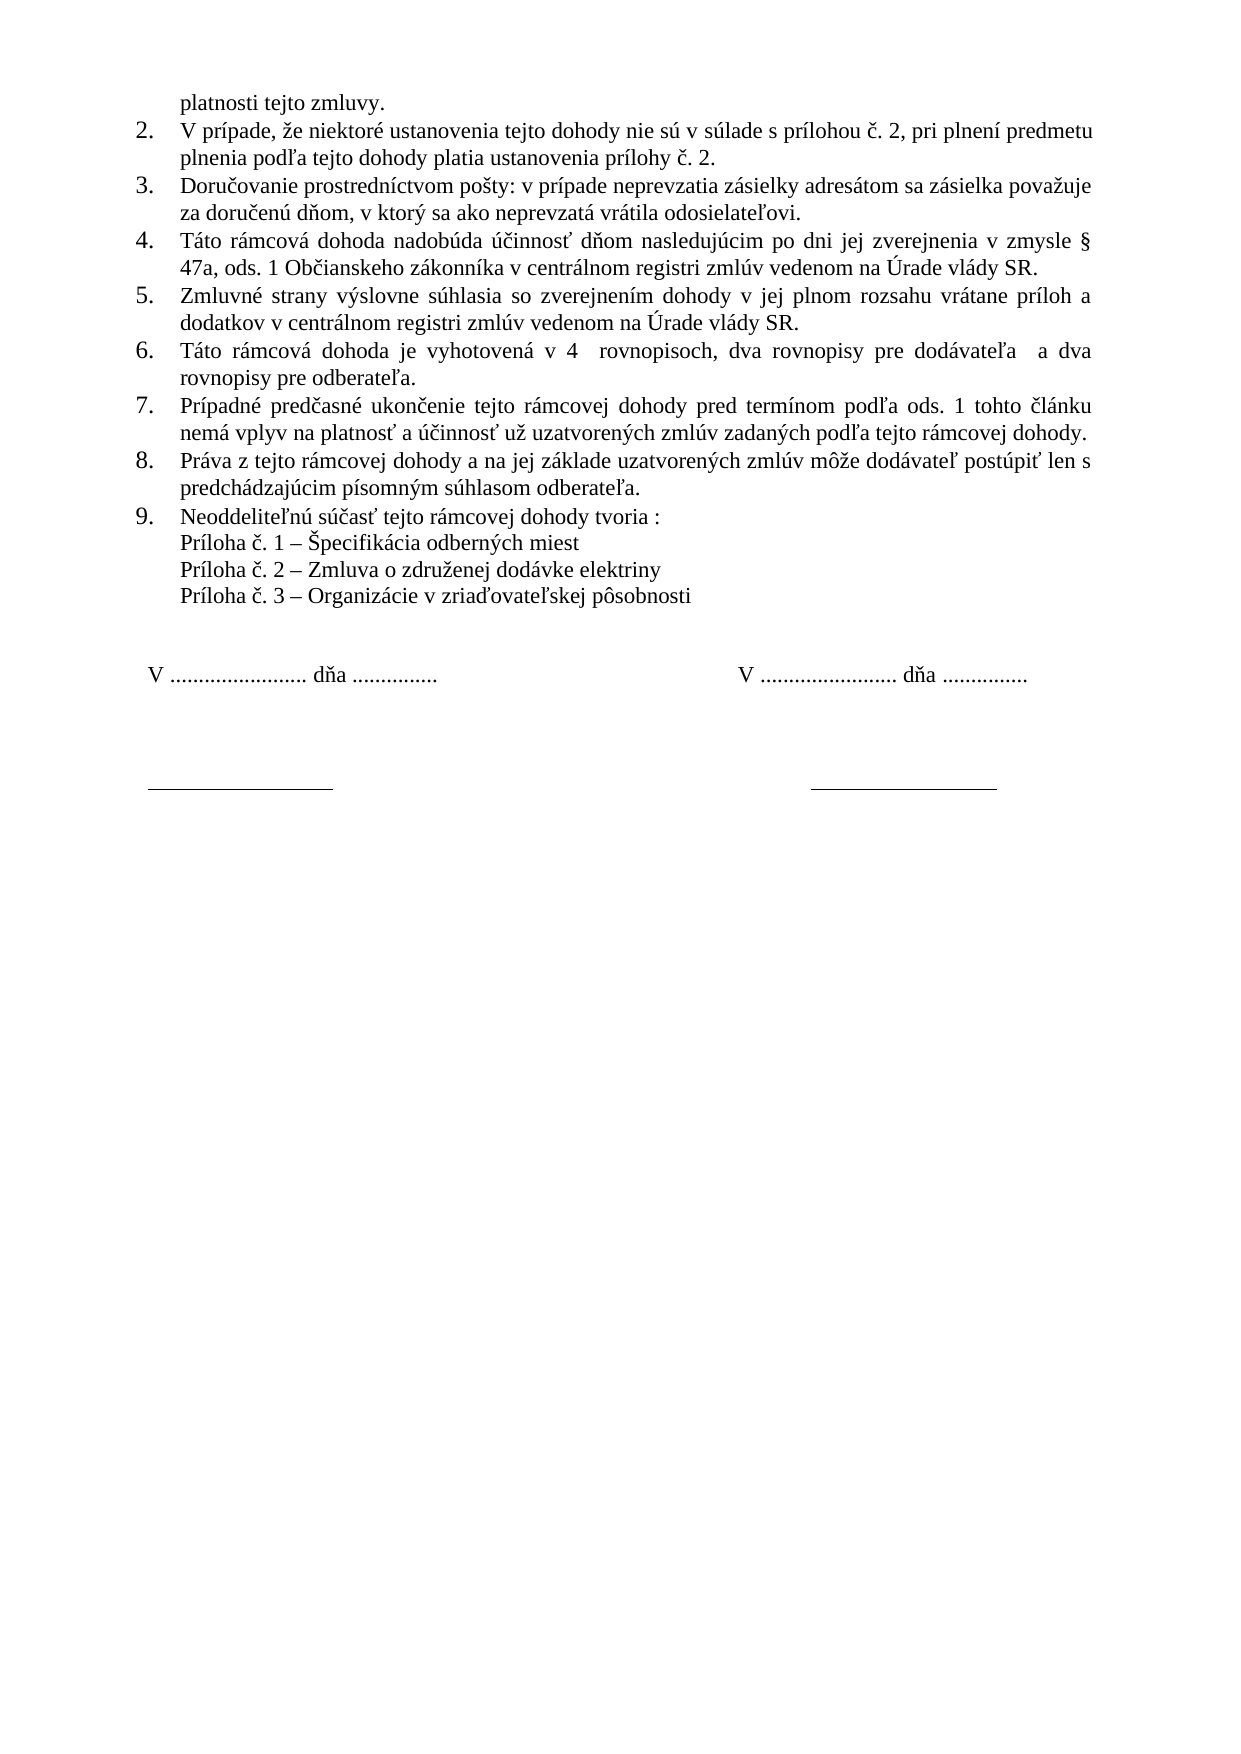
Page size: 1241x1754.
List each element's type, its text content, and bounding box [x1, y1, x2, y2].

list Doručovanie prostredníctvom pošty: v prípade neprevzatia zásielky adresátom sa zásielka považuje za doručenú dňom, v ktorý sa ako neprevzatá vrátila odosielateľovi. [135, 170, 1093, 225]
text V ........................ dňa ............... V ........................ dňa ............... [147, 661, 1105, 688]
list Táto rámcová dohoda je vyhotovená v 4 rovnopisoch, dva rovnopisy pre dodávateľa a dva rovnopisy pre odberateľa. [135, 335, 1093, 391]
list Zmluvné strany výslovne súhlasia so zverejnením dohody v jej plnom rozsahu vrátane príloh a dodatkov v centrálnom registri zmlúv vedenom na Úrade vlády SR. [135, 280, 1093, 335]
text Príloha č. 2 – Zmluva o združenej dodávke elektriny [180, 556, 755, 582]
list V prípade, že niektoré ustanovenia tejto dohody nie sú v súlade s prílohou č. 2, pri plnení predmetu plnenia podľa tejto dohody platia ustanovenia prílohy č. 2. [135, 115, 1093, 170]
list Prípadné predčasné ukončenie tejto rámcovej dohody pred termínom podľa ods. 1 tohto článku nemá vplyv na platnosť a účinnosť už uzatvorených zmlúv zadaných podľa tejto rámcovej dohody. [135, 391, 1093, 446]
list Príloha č. 1 – Špecifikácia odberných miest [180, 529, 844, 556]
list Neoddeliteľnú súčasť tejto rámcovej dohody tvoria : [135, 501, 1093, 529]
list Práva z tejto rámcovej dohody a na jej základe uzatvorených zmlúv môže dodávateľ postúpiť len s predchádzajúcim písomným súhlasom odberateľa. [135, 446, 1093, 501]
list Táto rámcová dohoda nadobúda účinnosť dňom nasledujúcim po dni jej zverejnenia v zmysle § 47a, ods. 1 Občianskeho zákonníka v centrálnom registri zmlúv vedenom na Úrade vlády SR. [135, 225, 1093, 280]
text Príloha č. 3 – Organizácie v zriaďovateľskej pôsobnosti [180, 582, 755, 608]
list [135, 89, 1093, 115]
